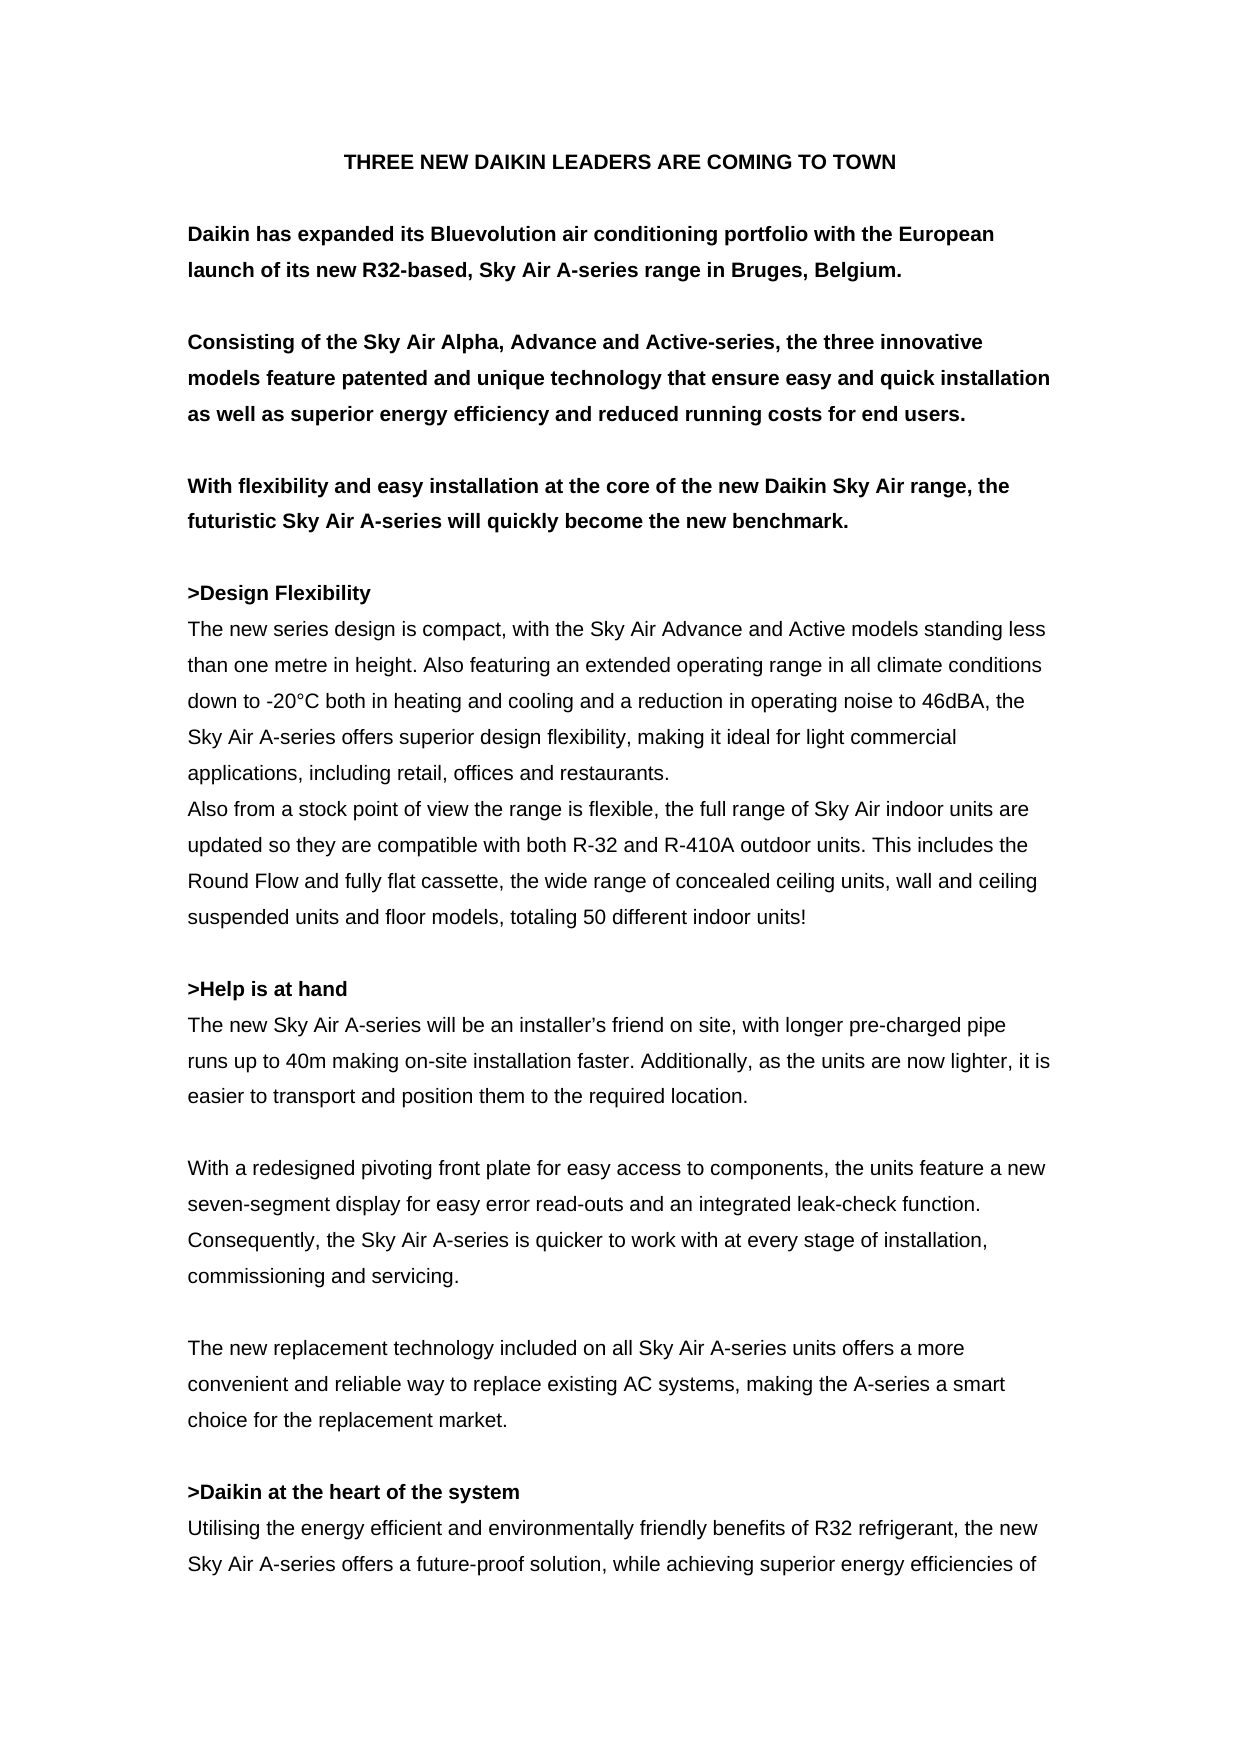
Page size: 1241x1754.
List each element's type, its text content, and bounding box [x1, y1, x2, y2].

text With flexibility and easy installation at the core of the new Daikin Sky Air range, the futuristic Sky Air A-series will quickly become the new benchmark. [187, 473, 1053, 533]
text Consisting of the Sky Air Alpha, Advance and Active-series, the three innovative models feature patented and unique technology that ensure easy and quick installation as well as superior energy efficiency and reduced running costs for end users. [187, 330, 1053, 426]
text >Daikin at the heart of the system [187, 1480, 1053, 1504]
text The new Sky Air A-series will be an installer’s friend on site, with longer pre-charged pipe runs up to 40m making on-site installation faster. Additionally, as the units are now lighter, it is easier to transport and position them to the required location. [187, 1012, 1053, 1108]
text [187, 1516, 1053, 1576]
text Also from a stock point of view the range is flexible, the full range of Sky Air indoor units are updated so they are compatible with both R-32 and R-410A outdoor units. This includes the Round Flow and fully flat cassette, the wide range of concealed ceiling units, wall and ceiling suspended units and floor models, totaling 50 different indoor units! [187, 797, 1053, 929]
text Daikin has expanded its Bluevolution air conditioning portfolio with the European launch of its new R32-based, Sky Air A-series range in Bruges, Belgium. [187, 222, 1053, 282]
text >Help is at hand [187, 977, 1053, 1001]
text The new series design is compact, with the Sky Air Advance and Active models standing less than one metre in height. Also featuring an extended operating range in all climate conditions down to -20°C both in heating and cooling and a reduction in operating noise to 46dBA, the Sky Air A-series offers superior design flexibility, making it ideal for light commercial applications, including retail, offices and restaurants. [187, 617, 1053, 785]
text THREE NEW DAIKIN LEADERS ARE COMING TO TOWN [187, 150, 1053, 174]
text >Design Flexibility [187, 581, 1053, 605]
text With a redesigned pivoting front plate for easy access to components, the units feature a new seven-segment display for easy error read-outs and an integrated leak-check function. Consequently, the Sky Air A-series is quicker to work with at every stage of installation, commissioning and servicing. [187, 1156, 1053, 1288]
text The new replacement technology included on all Sky Air A-series units offers a more convenient and reliable way to replace existing AC systems, making the A-series a smart choice for the replacement market. [187, 1336, 1053, 1432]
